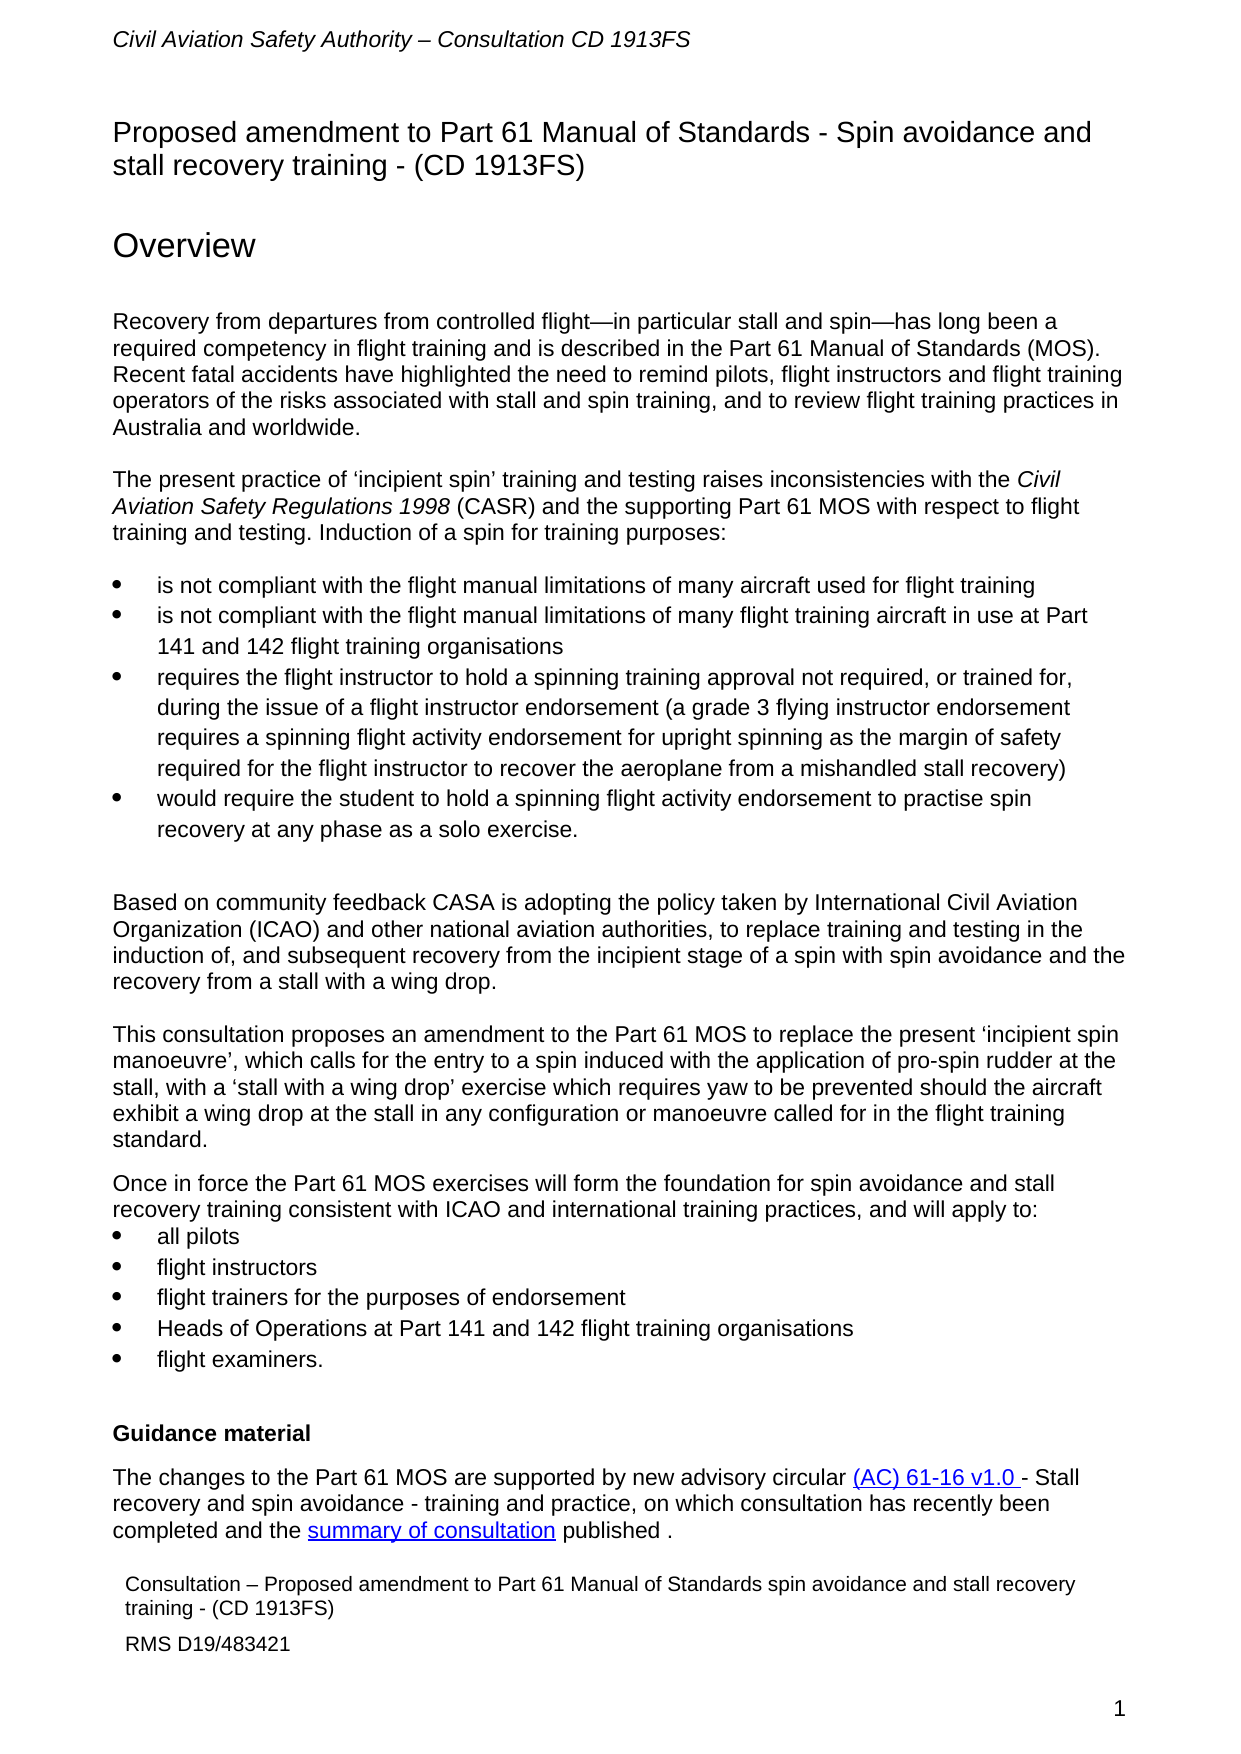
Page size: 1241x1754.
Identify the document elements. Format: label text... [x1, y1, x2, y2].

subtitle Overview [112, 225, 1126, 264]
text Recovery from departures from controlled flight—in particular stall and spin—has long been a required competency in flight training and is described in the Part 61 Manual of Standards (MOS). Recent fatal accidents have highlighted the need to remind pilots, flight instructors and flight training operators of the risks associated with stall and spin training, and to review flight training practices in Australia and worldwide. [112, 308, 1126, 440]
text The changes to the Part 61 MOS are supported by new advisory circular (AC) 61-16 v1.0 - Stall recovery and spin avoidance - training and practice, on which consultation has recently been completed and the summary of consultation published . [112, 1464, 1126, 1543]
list would require the student to hold a spinning flight activity endorsement to practise spin recovery at any phase as a solo exercise. [112, 785, 1126, 842]
text This consultation proposes an amendment to the Part 61 MOS to replace the present ‘incipient spin manoeuvre’, which calls for the entry to a spin induced with the application of pro-spin rudder at the stall, with a ‘stall with a wing drop’ exercise which requires yaw to be prevented should the aircraft exhibit a wing drop at the stall in any configuration or manoeuvre called for in the flight training standard. [112, 1021, 1126, 1153]
list requires the flight instructor to hold a spinning training approval not required, or trained for, during the issue of a flight instructor endorsement (a grade 3 flying instructor endorsement requires a spinning flight activity endorsement for upright spinning as the margin of safety required for the flight instructor to recover the aeroplane from a mishandled stall recovery) [112, 663, 1126, 781]
list all pilots [112, 1223, 1126, 1249]
text Based on community feedback CASA is adopting the policy taken by International Civil Aviation Organization (ICAO) and other national aviation authorities, to replace training and testing in the induction of, and subsequent recovery from the incipient stage of a spin with spin avoidance and the recovery from a stall with a wing drop. [112, 889, 1126, 995]
list flight instructors [112, 1253, 1126, 1280]
text Guidance material [112, 1420, 1126, 1447]
text The present practice of ‘incipient spin’ training and testing raises inconsistencies with the Civil Aviation Safety Regulations 1998 (CASR) and the supporting Part 61 MOS with respect to flight training and testing. Induction of a spin for training purposes: [112, 466, 1126, 545]
list flight trainers for the purposes of endorsement [112, 1284, 1126, 1311]
list is not compliant with the flight manual limitations of many aircraft used for flight training [112, 572, 1126, 598]
text Proposed amendment to Part 61 Manual of Standards - Spin avoidance and stall recovery training - (CD 1913FS) [112, 114, 1126, 182]
list Heads of Operations at Part 141 and 142 flight training organisations [112, 1315, 1126, 1342]
list is not compliant with the flight manual limitations of many flight training aircraft in use at Part 141 and 142 flight training organisations [112, 602, 1126, 659]
text Once in force the Part 61 MOS exercises will form the foundation for spin avoidance and stall recovery training consistent with ICAO and international training practices, and will apply to: [112, 1170, 1126, 1223]
list flight examiners. [112, 1346, 1126, 1373]
